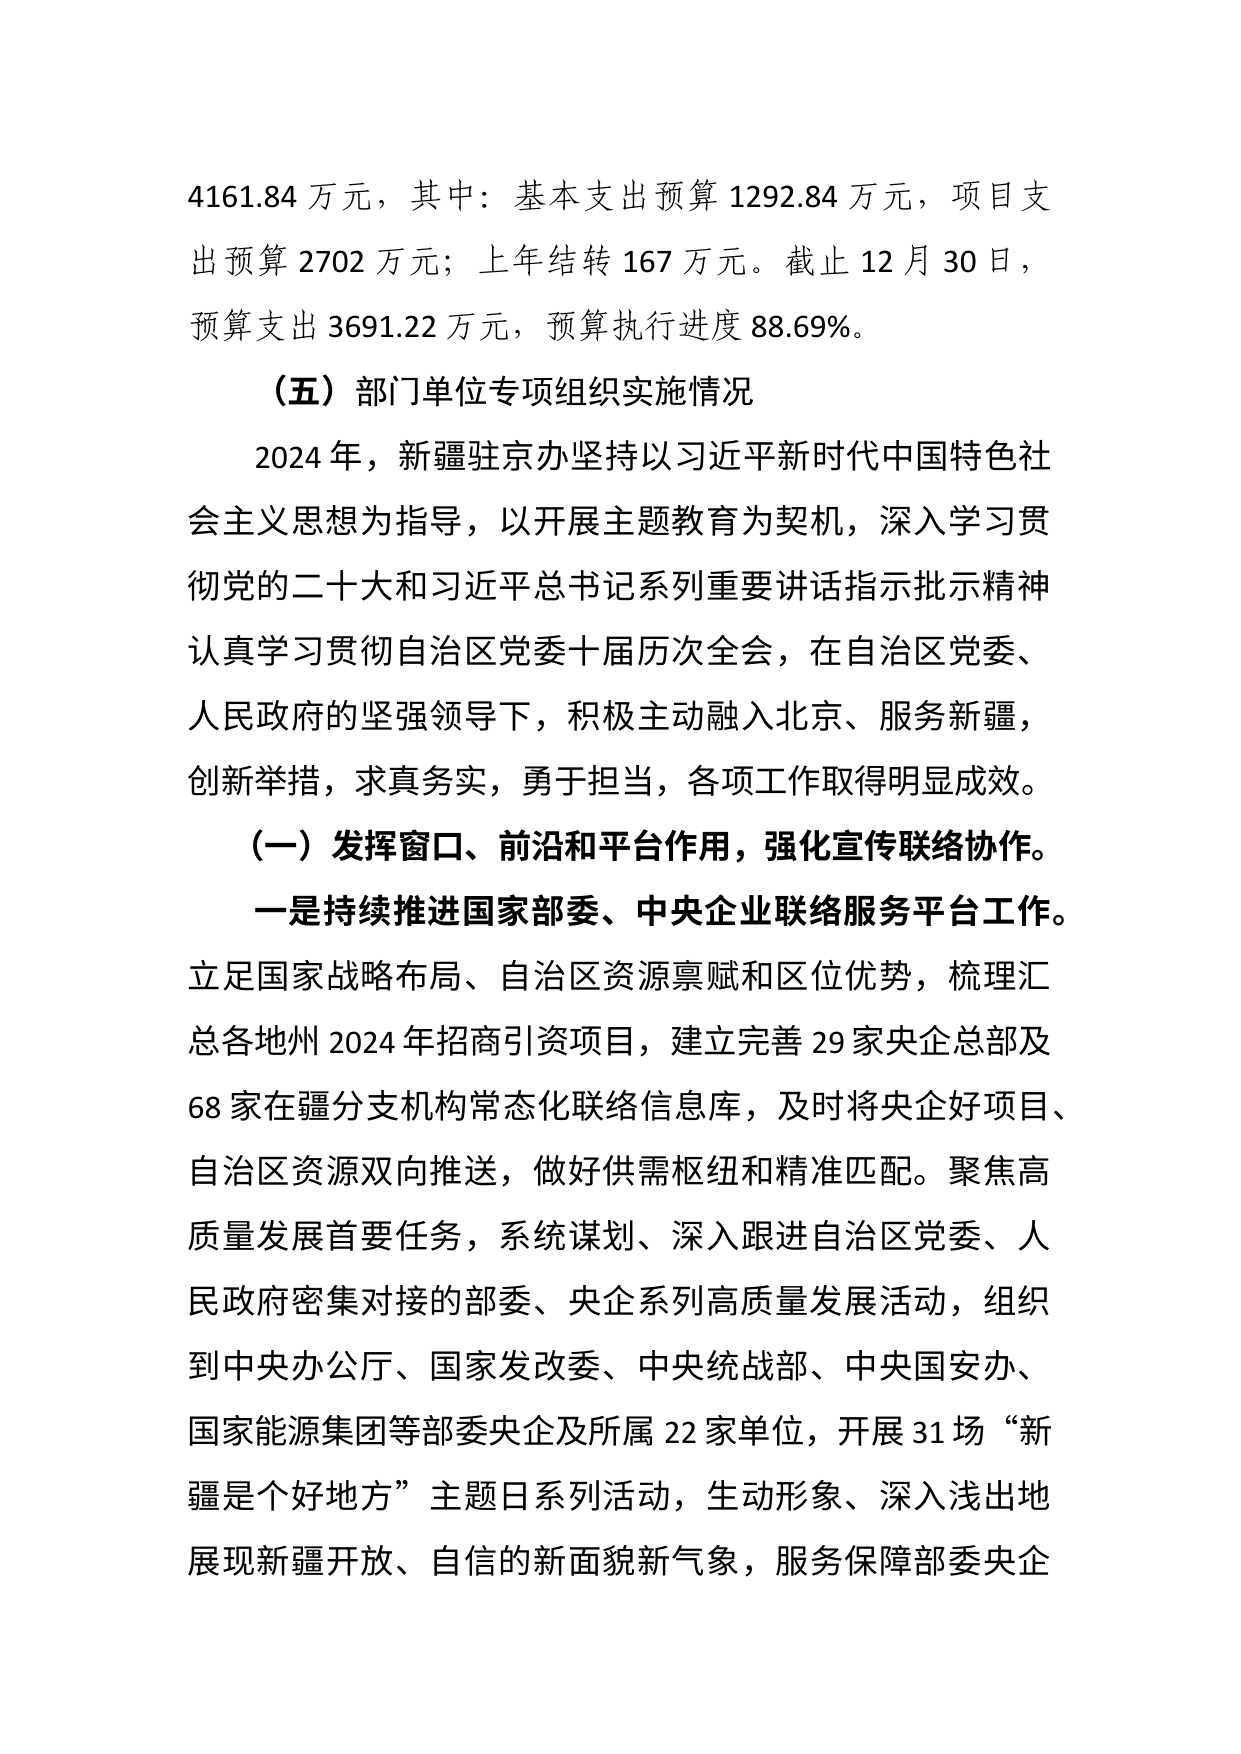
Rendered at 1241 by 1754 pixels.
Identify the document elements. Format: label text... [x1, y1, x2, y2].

text （一）发挥窗口、前沿和平台作用，强化宣传联络协作。 [231, 812, 1053, 877]
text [187, 877, 1053, 1592]
list （五）部门单位专项组织实施情况 [187, 357, 1053, 422]
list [187, 162, 1053, 357]
text 2024年，新疆驻京办坚持以习近平新时代中国特色社会主义思想为指导，以开展主题教育为契机，深入学习贯彻党的二十大和习近平总书记系列重要讲话指示批示精神，认真学习贯彻自治区党委十届历次全会，在自治区党委、人民政府的坚强领导下，积极主动融入北京、服务新疆，创新举措，求真务实，勇于担当，各项工作取得明显成效。 [187, 422, 1053, 812]
